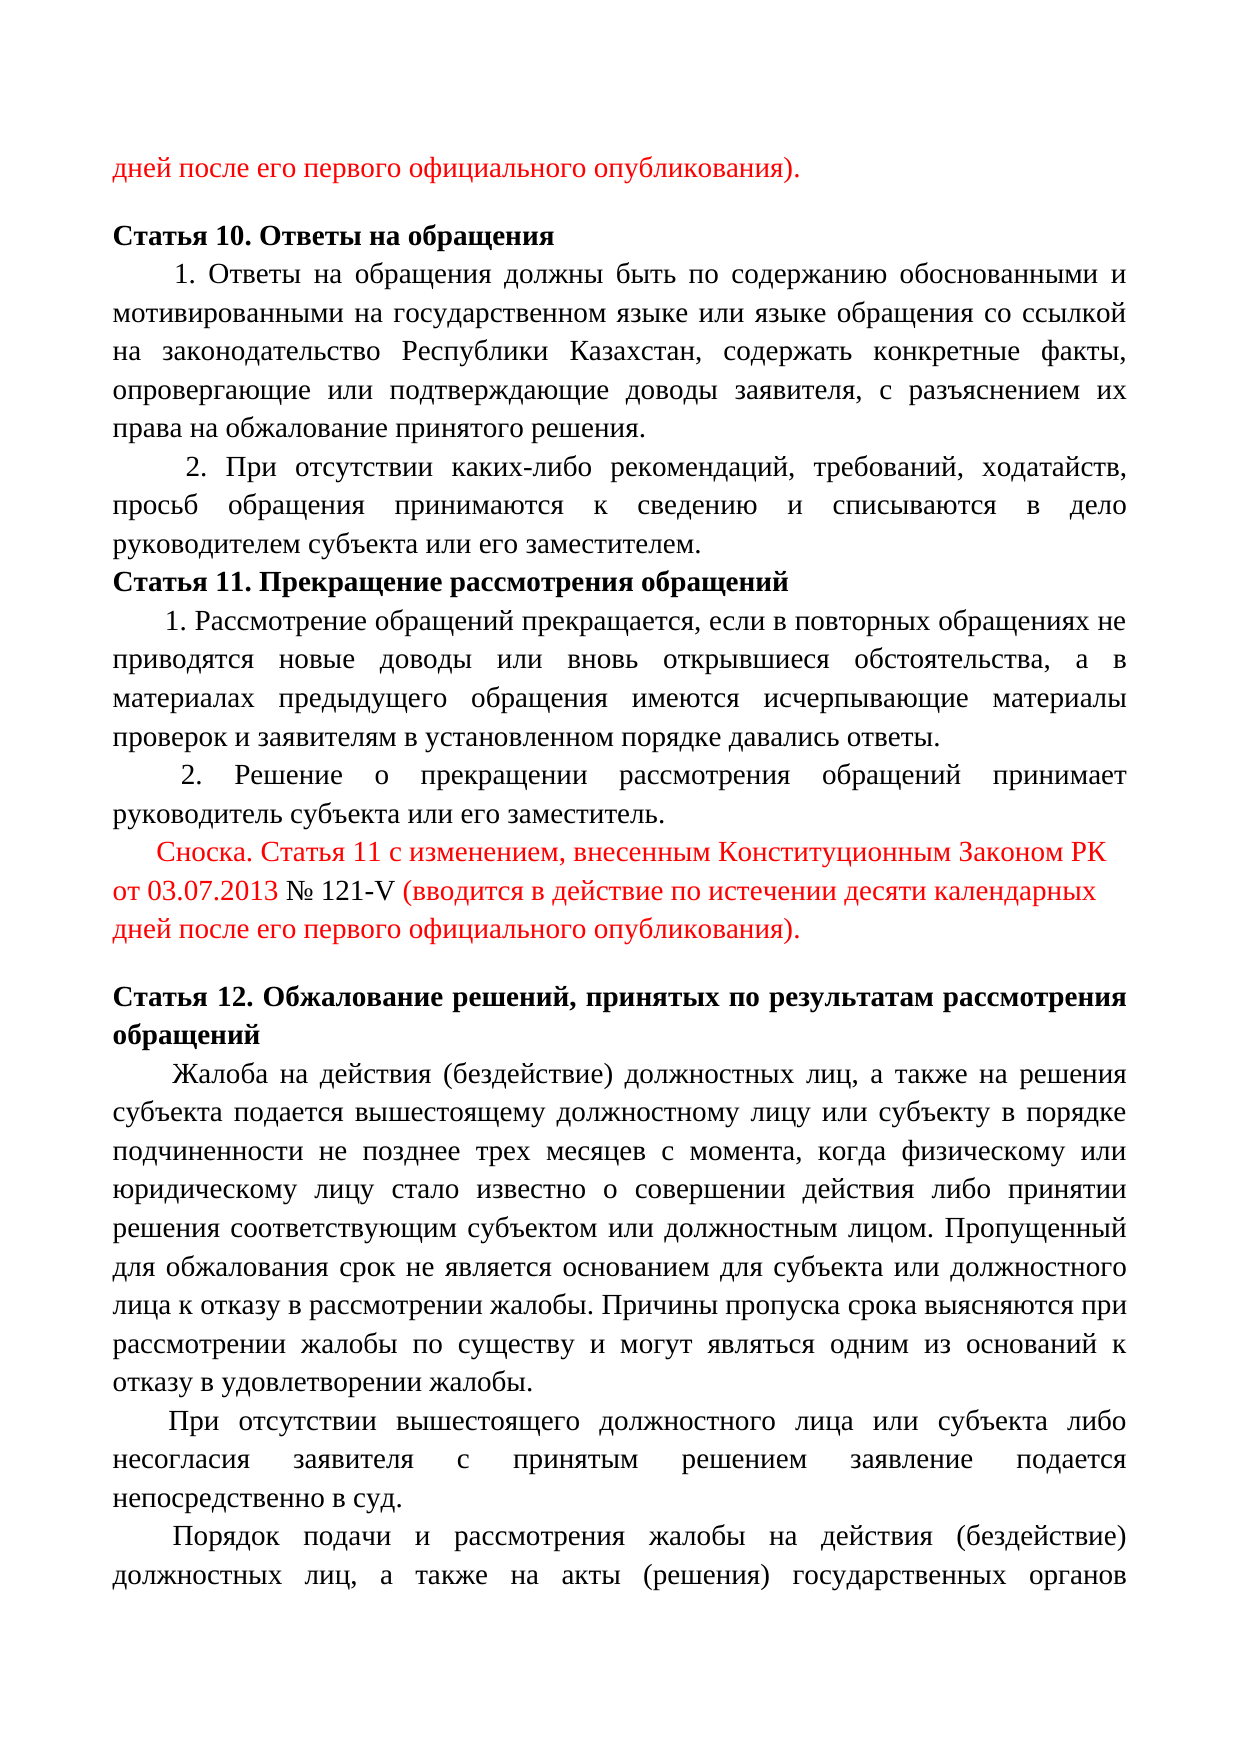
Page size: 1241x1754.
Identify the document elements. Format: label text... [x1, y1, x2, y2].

text 2. При отсутствии каких-либо рекомендаций, требований, ходатайств, просьб обращения принимаются к сведению и списываются в дело руководителем субъекта или его заместителем. [112, 449, 1128, 559]
text Жалоба на действия (бездействие) должностных лиц, а также на решения субъекта подается вышестоящему должностному лицу или субъекту в порядке подчиненности не позднее трех месяцев с момента, когда физическому или юридическому лицу стало известно о совершении действия либо принятии решения соответствующим субъектом или должностным лицом. Пропущенный для обжалования срок не является основанием для субъекта или должностного лица к отказу в рассмотрении жалобы. Причины пропуска срока выясняются при рассмотрении жалобы по существу и могут являться одним из оснований к отказу в удовлетворении жалобы. [112, 1056, 1128, 1398]
text 1. Ответы на обращения должны быть по содержанию обоснованными и мотивированными на государственном языке или языке обращения со ссылкой на законодательство Республики Казахстан, содержать конкретные факты, опровергающие или подтверждающие доводы заявителя, с разъяснением их права на обжалование принятого решения. [112, 256, 1128, 444]
text Статья 10. Ответы на обращения [112, 218, 1128, 251]
text Статья 11. Прекращение рассмотрения обращений [112, 564, 1128, 598]
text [112, 150, 1128, 214]
text Статья 12. Обжалование решений, принятых по результатам рассмотрения обращений [112, 979, 1128, 1051]
text 1. Рассмотрение обращений прекращается, если в повторных обращениях не приводятся новые доводы или вновь открывшиеся обстоятельства, а в материалах предыдущего обращения имеются исчерпывающие материалы проверок и заявителям в установленном порядке давались ответы. [112, 603, 1128, 752]
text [112, 1518, 1128, 1591]
text Сноска. Статья 11 с изменением, внесенным Конституционным Законом РК от 03.07.2013 № 121-V (вводится в действие по истечении десяти календарных дней после его первого официального опубликования). [112, 834, 1128, 975]
text При отсутствии вышестоящего должностного лица или субъекта либо несогласия заявителя с принятым решением заявление подается непосредственно в суд. [112, 1403, 1128, 1513]
text 2. Решение о прекращении рассмотрения обращений принимает руководитель субъекта или его заместитель. [112, 757, 1128, 829]
